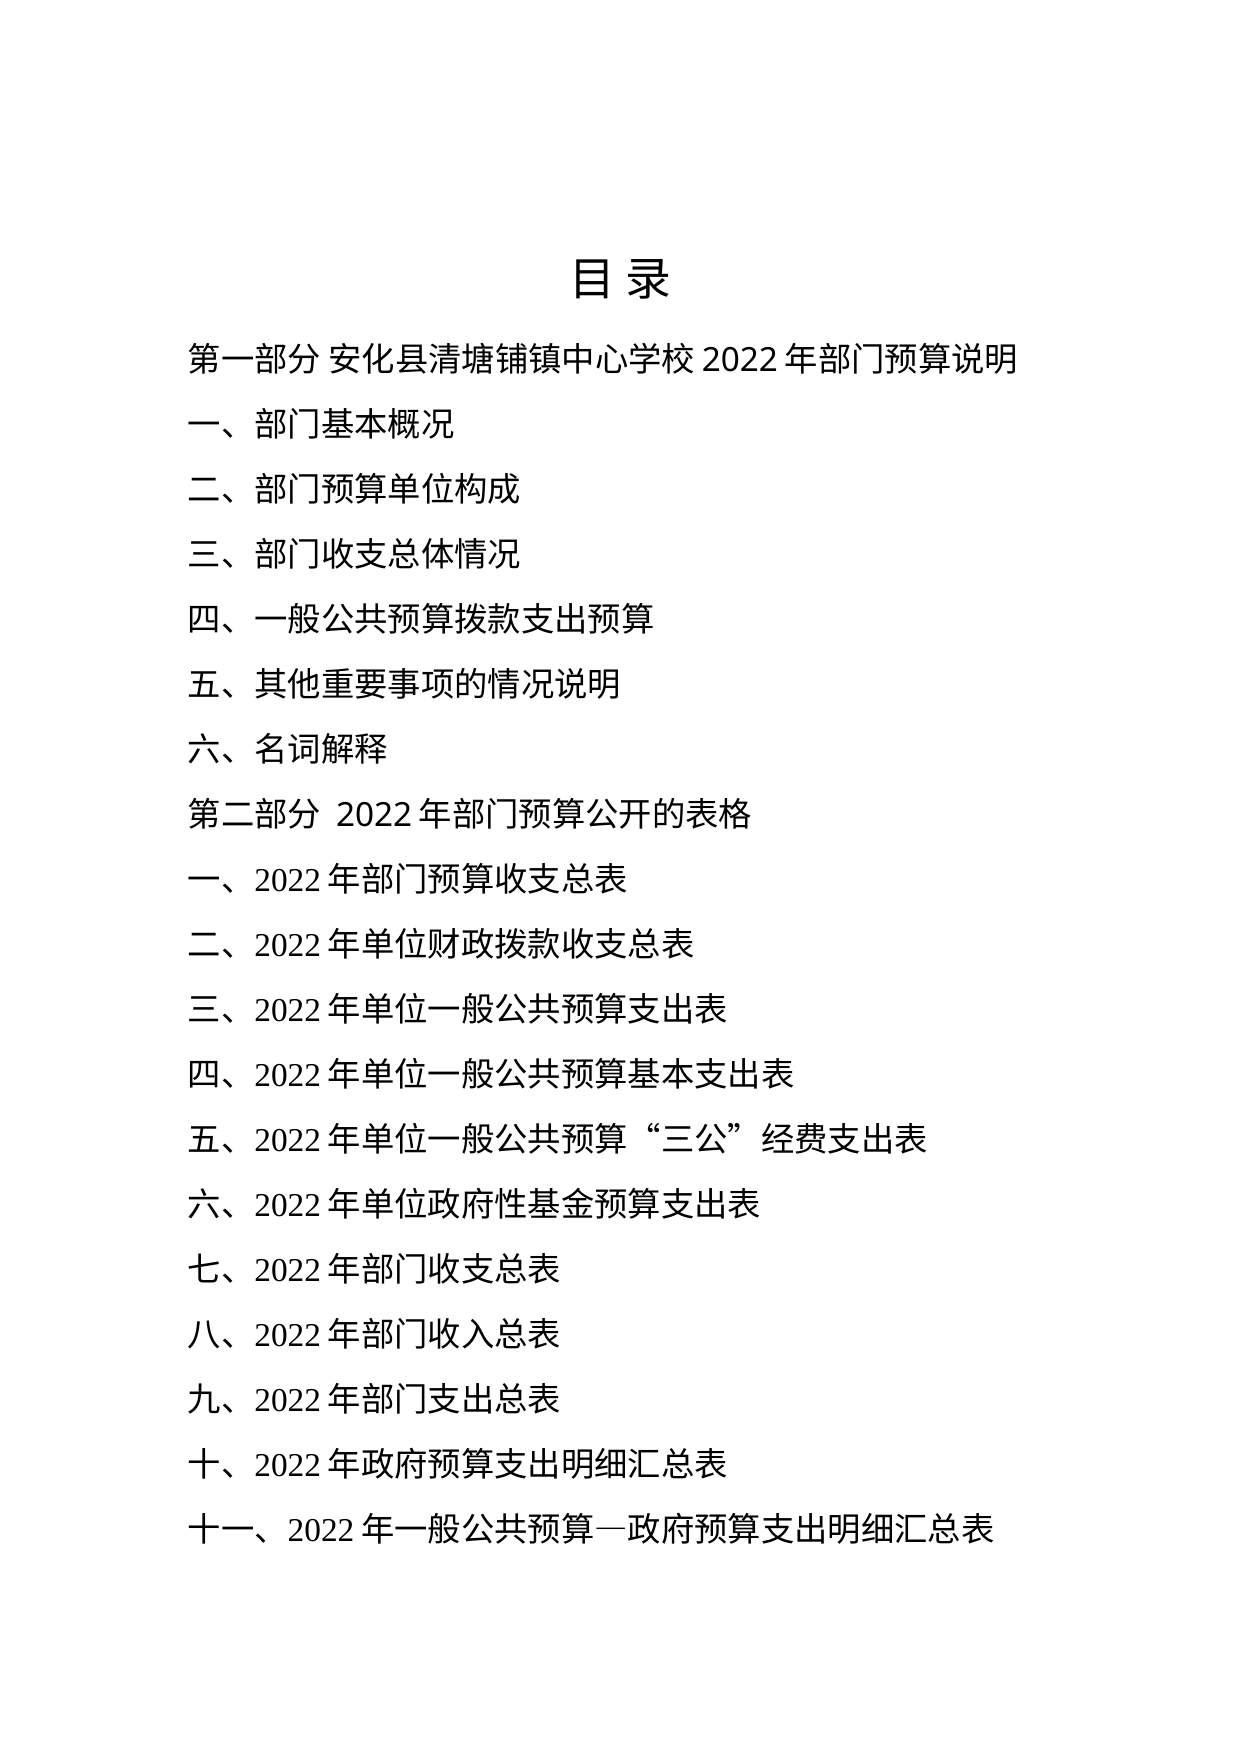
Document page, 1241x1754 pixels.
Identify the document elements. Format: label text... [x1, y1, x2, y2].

text 一、2022年部门预算收支总表 [187, 844, 1053, 909]
text 六、2022年单位政府性基金预算支出表 [187, 1169, 1053, 1234]
text 三、2022年单位一般公共预算支出表 [187, 974, 1053, 1039]
text 二、2022年单位财政拨款收支总表 [187, 909, 1053, 974]
text 四、一般公共预算拨款支出预算 [187, 584, 1053, 649]
text 目 录 [187, 227, 1053, 324]
text 七、2022年部门收支总表 [187, 1234, 1053, 1299]
text 二、部门预算单位构成 [187, 454, 1053, 519]
text 四、2022年单位一般公共预算基本支出表 [187, 1039, 1053, 1104]
text 六、名词解释 [187, 714, 1053, 779]
text 九、2022年部门支出总表 [187, 1364, 1053, 1429]
text 五、2022年单位一般公共预算“三公”经费支出表 [187, 1104, 1053, 1169]
text 第二部分 2022年部门预算公开的表格 [187, 779, 1053, 844]
text 五、其他重要事项的情况说明 [187, 649, 1053, 714]
text 八、2022年部门收入总表 [187, 1299, 1053, 1364]
text 十一、2022年一般公共预算—政府预算支出明细汇总表 [187, 1494, 1053, 1559]
text 第一部分 安化县清塘铺镇中心学校2022年部门预算说明 [187, 324, 1053, 389]
text 三、部门收支总体情况 [187, 519, 1053, 584]
text 一、部门基本概况 [187, 389, 1053, 454]
text 十、2022年政府预算支出明细汇总表 [187, 1429, 1053, 1494]
